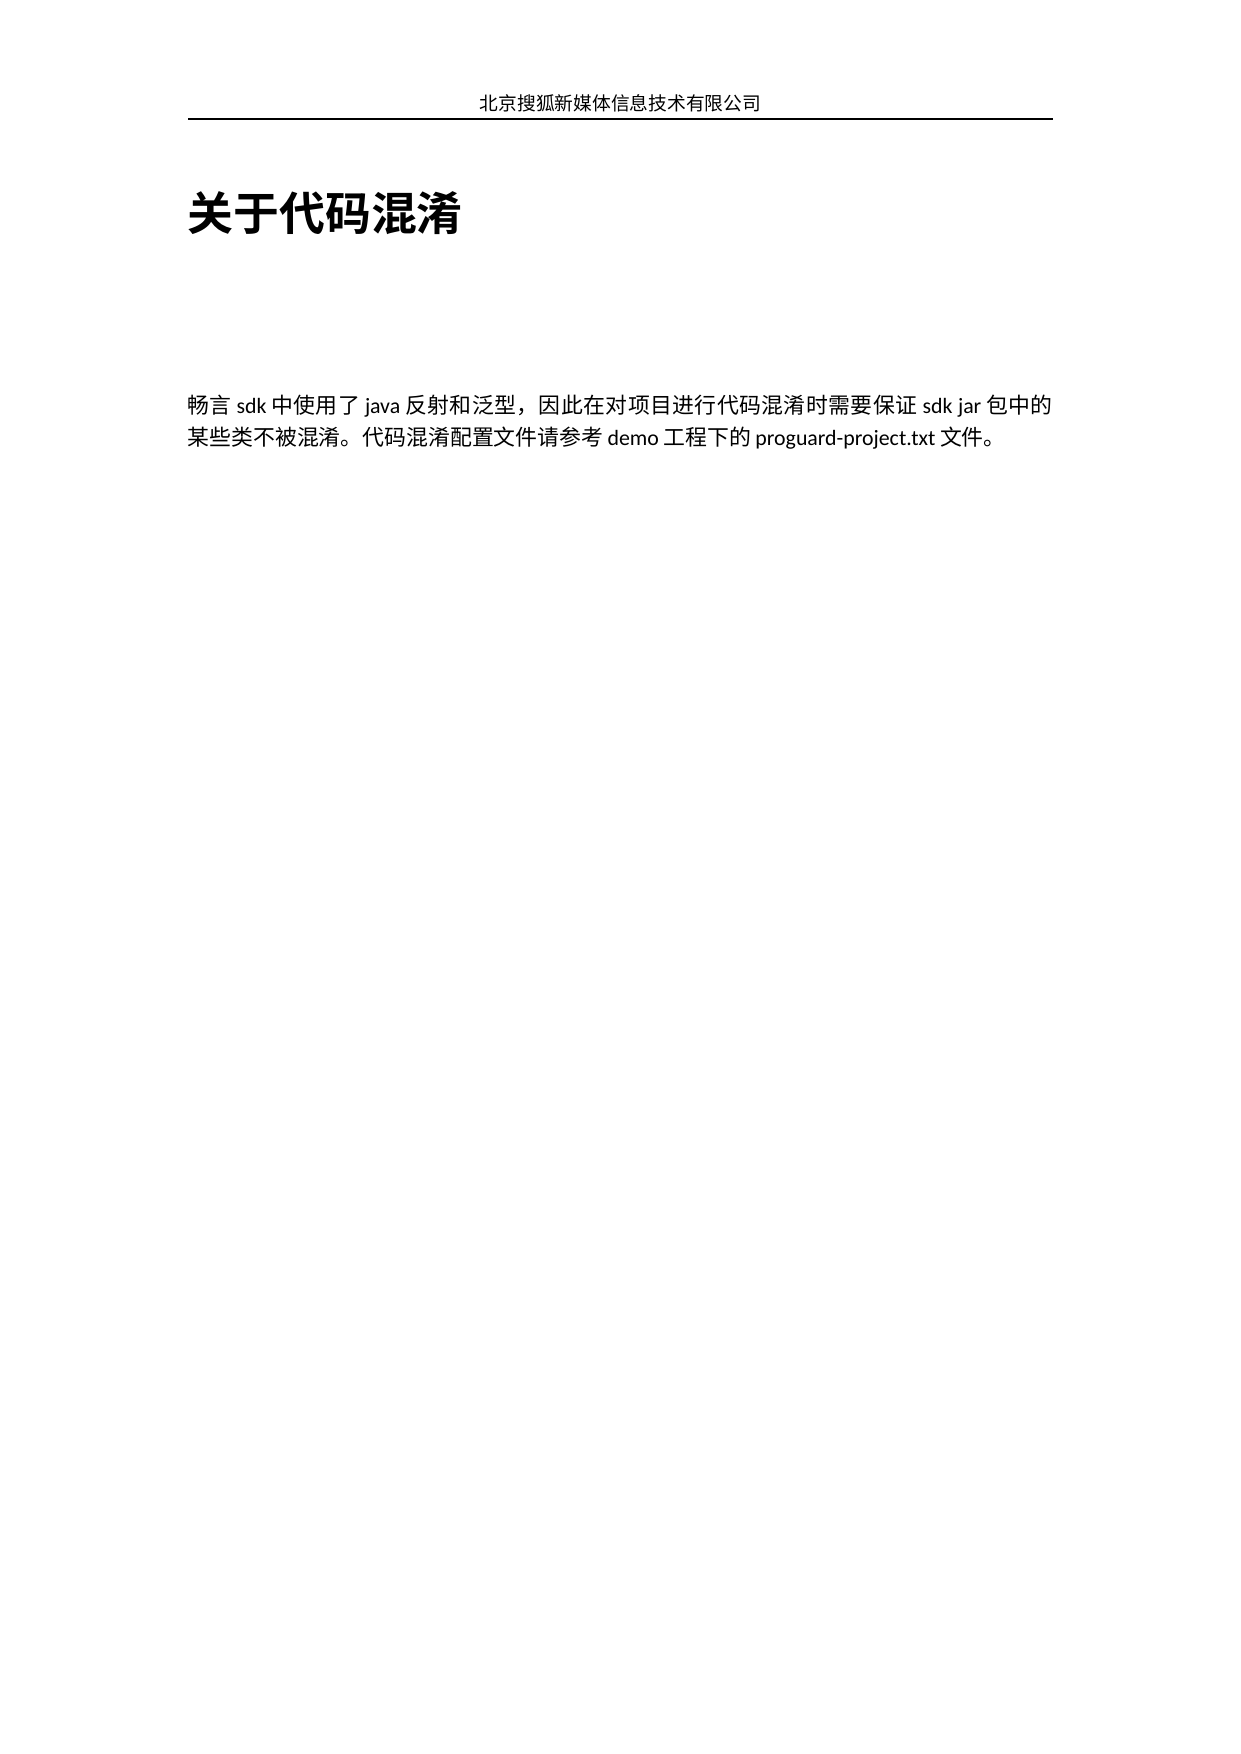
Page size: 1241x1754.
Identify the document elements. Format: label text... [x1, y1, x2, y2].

subtitle 关于代码混淆 [187, 162, 1053, 259]
text 畅言sdk中使用了java反射和泛型，因此在对项目进行代码混淆时需要保证sdk jar包中的某些类不被混淆。代码混淆配置文件请参考demo工程下的proguard-project.txt文件。 [187, 387, 1053, 452]
